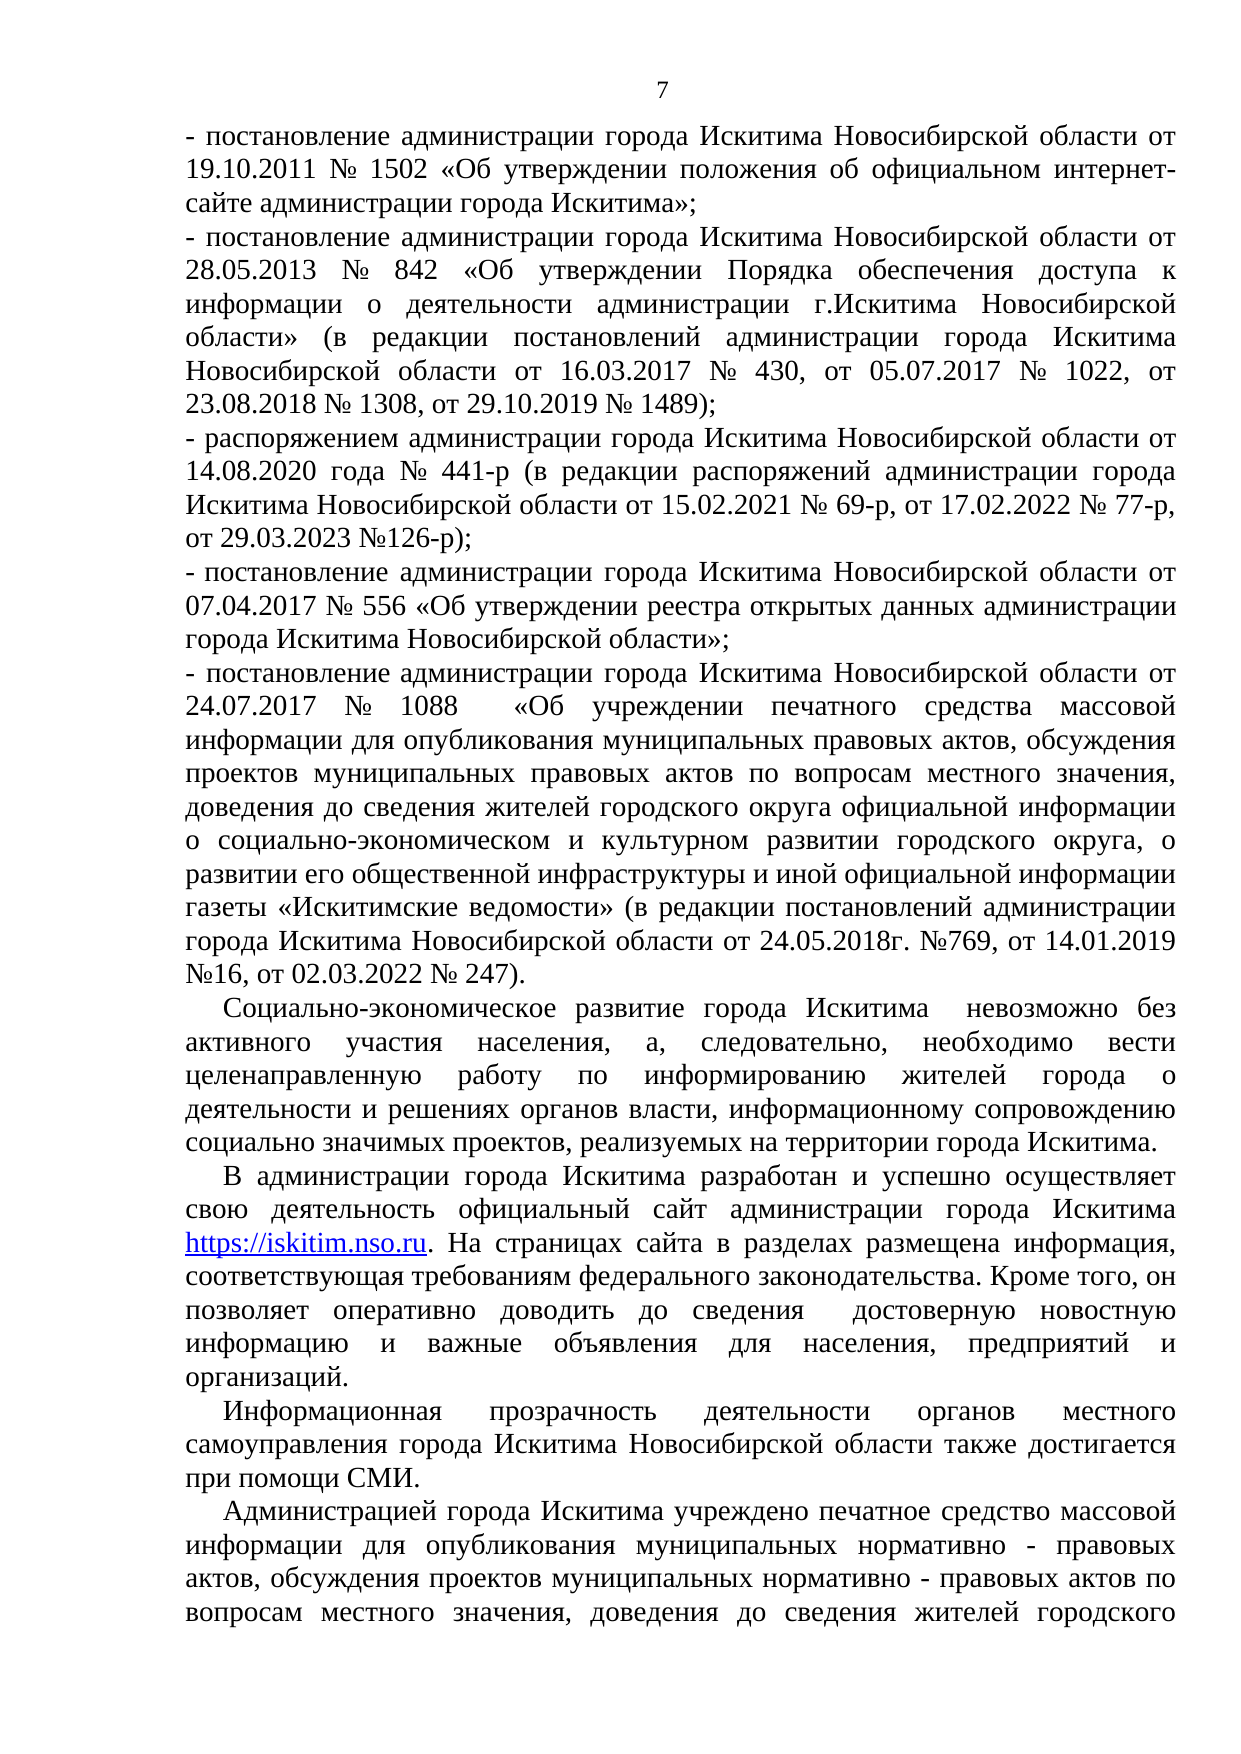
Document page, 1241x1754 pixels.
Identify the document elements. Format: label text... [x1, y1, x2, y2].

text - распоряжением администрации города Искитима Новосибирской области от 14.08.2020 года № 441-р (в редакции распоряжений администрации города Искитима Новосибирской области от 15.02.2021 № 69-р, от 17.02.2022 № 77-р, от 29.03.2023 №126-р); [185, 420, 1177, 554]
text - постановление администрации города Искитима Новосибирской области от 19.10.2011 № 1502 «Об утверждении положения об официальном интернет-сайте администрации города Искитима»; [185, 118, 1177, 219]
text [185, 1493, 1177, 1627]
text - постановление администрации города Искитима Новосибирской области от 07.04.2017 № 556 «Об утверждении реестра открытых данных администрации города Искитима Новосибирской области»; [185, 554, 1177, 655]
text Информационная прозрачность деятельности органов местного самоуправления города Искитима Новосибирской области также достигается при помощи СМИ. [185, 1393, 1177, 1493]
text Социально-экономическое развитие города Искитима невозможно без активного участия населения, а, следовательно, необходимо вести целенаправленную работу по информированию жителей города о деятельности и решениях органов власти, информационному сопровождению социально значимых проектов, реализуемых на территории города Искитима. [185, 990, 1177, 1158]
text - постановление администрации города Искитима Новосибирской области от 24.07.2017 № 1088 «Об учреждении печатного средства массовой информации для опубликования муниципальных правовых актов, обсуждения проектов муниципальных правовых актов по вопросам местного значения, доведения до сведения жителей городского округа официальной информации о социально-экономическом и культурном развитии городского округа, о развитии его общественной инфраструктуры и иной официальной информации газеты «Искитимские ведомости» (в редакции постановлений администрации города Искитима Новосибирской области от 24.05.2018г. №769, от 14.01.2019 №16, от 02.03.2022 № 247). [185, 655, 1177, 990]
text В администрации города Искитима разработан и успешно осуществляет свою деятельность официальный сайт администрации города Искитима https://iskitim.nso.ru. На страницах сайта в разделах размещена информация, соответствующая требованиям федерального законодательства. Кроме того, он позволяет оперативно доводить до сведения достоверную новостную информацию и важные объявления для населения, предприятий и организаций. [185, 1158, 1177, 1393]
text - постановление администрации города Искитима Новосибирской области от 28.05.2013 № 842 «Об утверждении Порядка обеспечения доступа к информации о деятельности администрации г.Искитима Новосибирской области» (в редакции постановлений администрации города Искитима Новосибирской области от 16.03.2017 № 430, от 05.07.2017 № 1022, от 23.08.2018 № 1308, от 29.10.2019 № 1489); [185, 219, 1177, 420]
